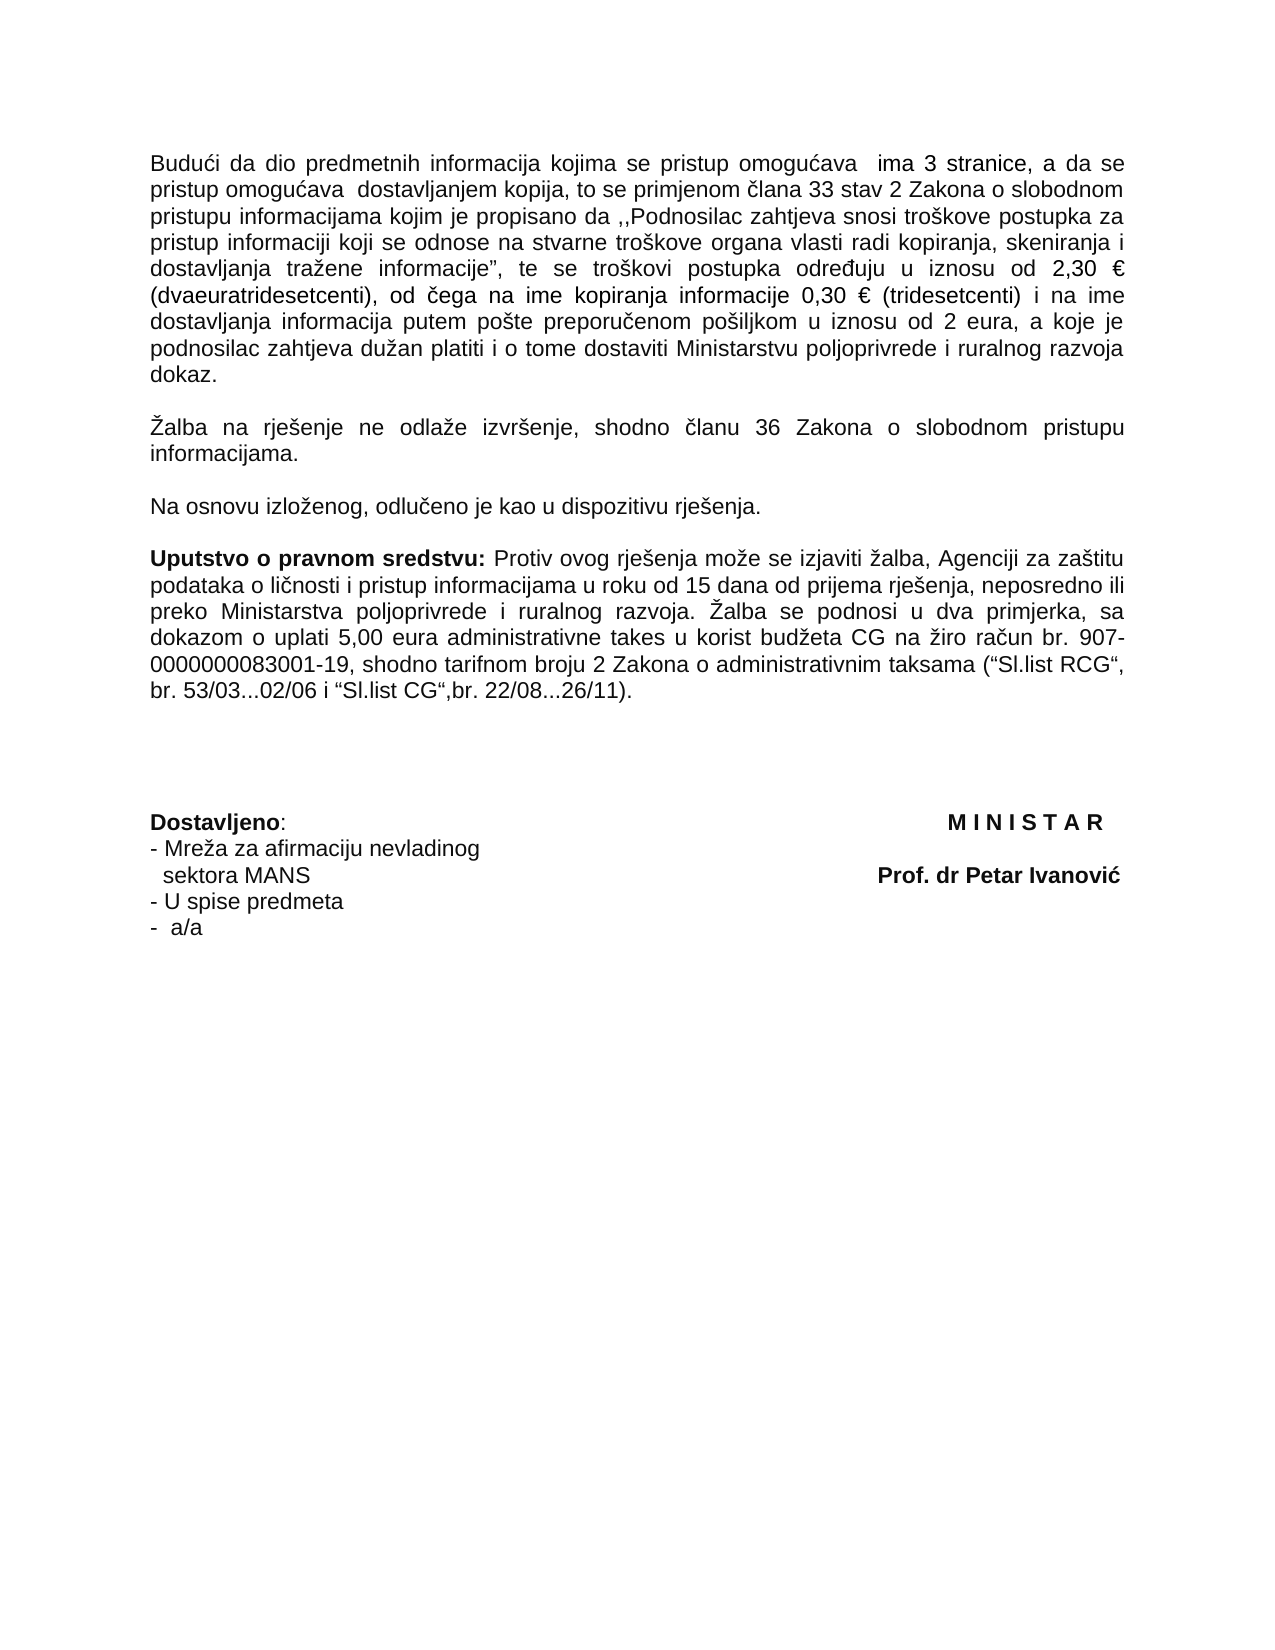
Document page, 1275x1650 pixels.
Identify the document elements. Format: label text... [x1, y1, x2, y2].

text sektora MANS Prof. dr Petar Ivanović [150, 862, 1125, 888]
text Uputstvo o pravnom sredstvu: Protiv ovog rješenja može se izjaviti žalba, Agenciji za zaštitu podataka o ličnosti i pristup informacijama u roku od 15 dana od prijema rješenja, neposredno ili preko Ministarstva poljoprivrede i ruralnog razvoja. Žalba se podnosi u dva primjerka, sa dokazom o uplati 5,00 eura administrativne takes u korist budžeta CG na žiro račun br. 907-0000000083001-19, shodno tarifnom broju 2 Zakona o administrativnim taksama (“Sl.list RCG“, br. 53/03...02/06 i “Sl.list CG“,br. 22/08...26/11). [150, 545, 1125, 703]
text Dostavljeno: M I N I S T A R [150, 809, 1125, 835]
text - a/a [150, 914, 1125, 941]
text Žalba na rješenje ne odlaže izvršenje, shodno članu 36 Zakona o slobodnom pristupu informacijama. [150, 413, 1125, 466]
text - U spise predmeta [150, 888, 1125, 914]
text - Mreža za afirmaciju nevladinog [150, 835, 1125, 862]
text Budući da dio predmetnih informacija kojima se pristup omogućava ima 3 stranice, a da se pristup omogućava dostavljanjem kopija, to se primjenom člana 33 stav 2 Zakona o slobodnom pristupu informacijama kojim je propisano da ,,Podnosilac zahtjeva snosi troškove postupka za pristup informaciji koji se odnose na stvarne troškove organa vlasti radi kopiranja, skeniranja i dostavljanja tražene informacije”, te se troškovi postupka određuju u iznosu od 2,30 € (dvaeuratridesetcenti), od čega na ime kopiranja informacije 0,30 € (tridesetcenti) i na ime dostavljanja informacija putem pošte preporučenom pošiljkom u iznosu od 2 eura, a koje je podnosilac zahtjeva dužan platiti i o tome dostaviti Ministarstvu poljoprivrede i ruralnog razvoja dokaz. [150, 150, 1125, 387]
text Na osnovu izloženog, odlučeno je kao u dispozitivu rješenja. [150, 493, 1125, 519]
